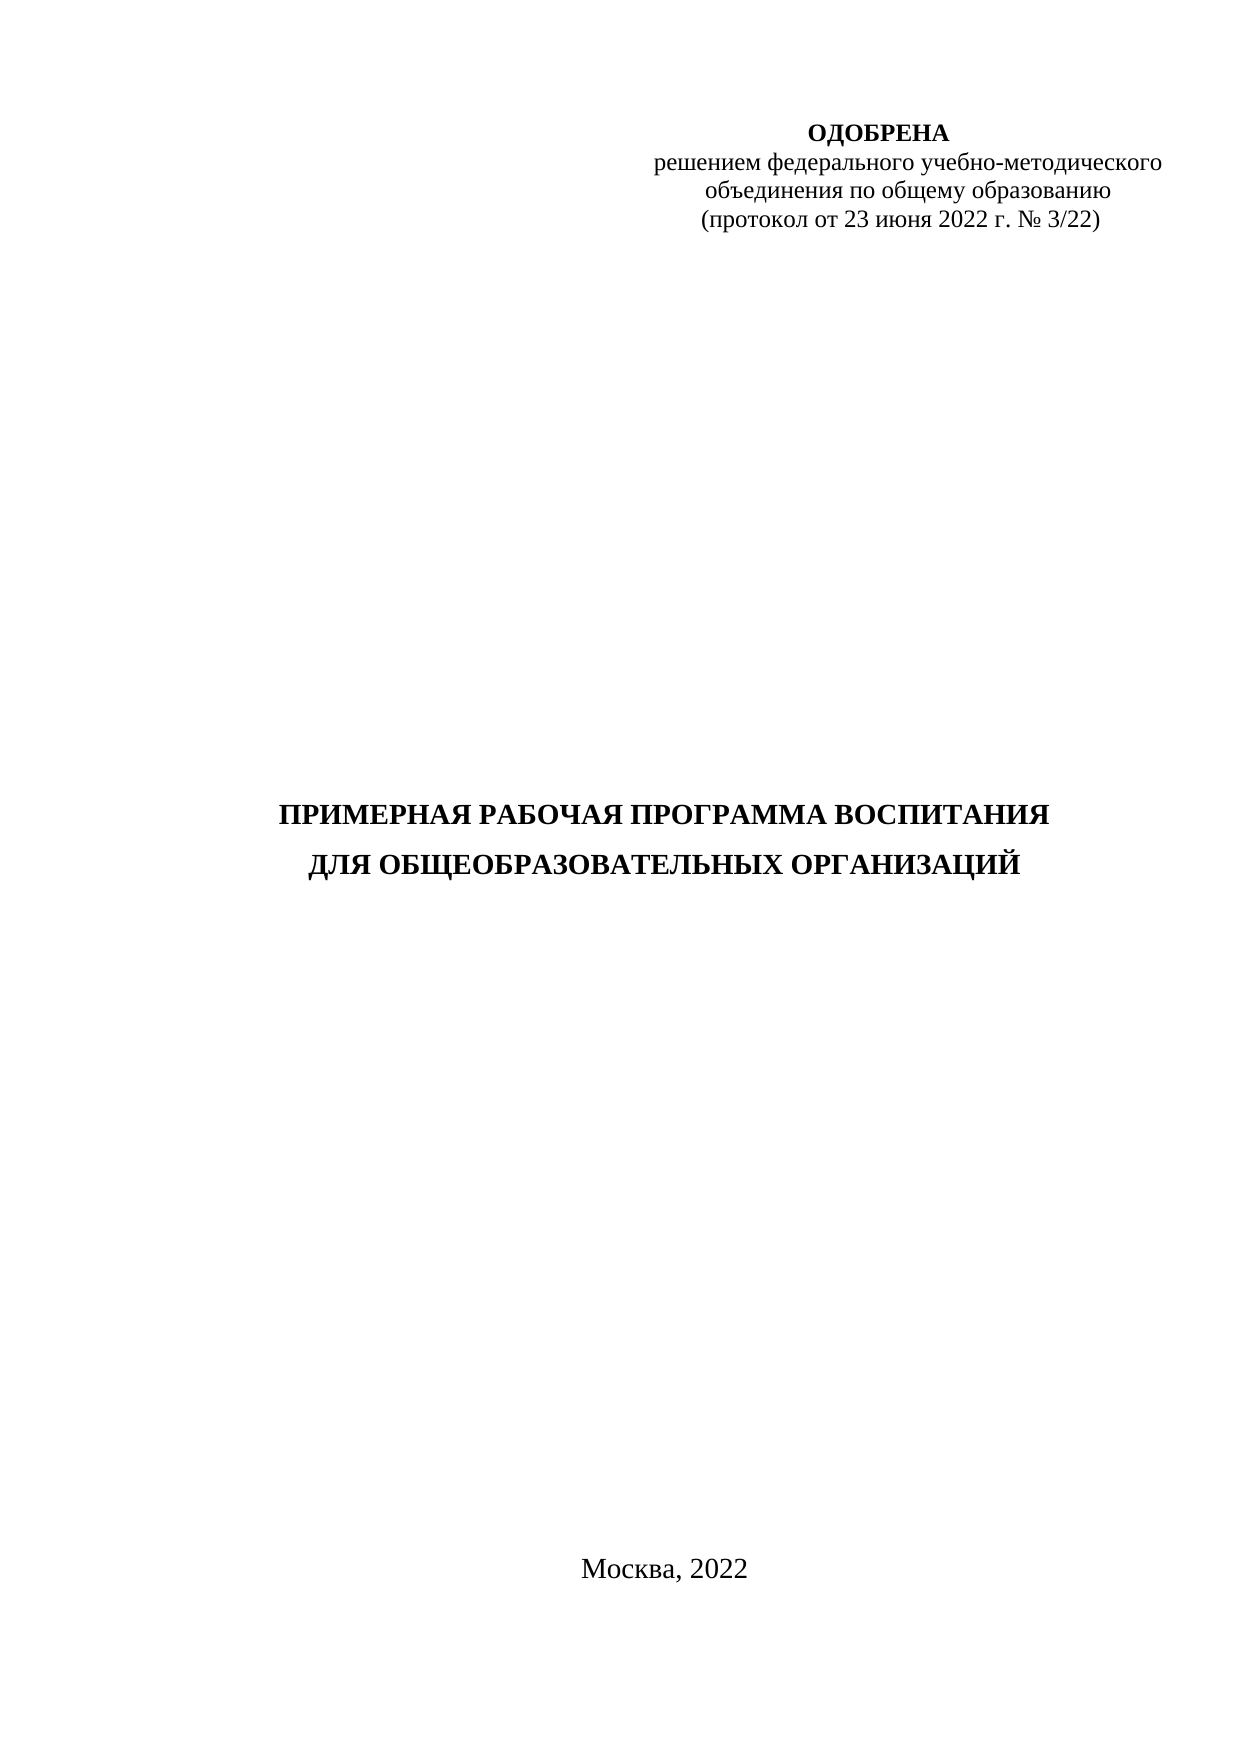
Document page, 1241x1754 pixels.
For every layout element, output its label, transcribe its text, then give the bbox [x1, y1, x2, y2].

text ДЛЯ ОБЩЕОБРАЗОВАТЕЛЬНЫХ ОРГАНИЗАЦИЙ [177, 847, 1152, 881]
text решением федерального учебно-методического объединения по общему образованию [650, 147, 1166, 204]
text ОДОБРЕНА [591, 118, 1166, 147]
text ПРИМЕРНАЯ РАБОЧАЯ ПРОГРАММА ВОСПИТАНИЯ [177, 797, 1152, 831]
text (протокол от 23 июня 2022 г. № 3/22) [650, 204, 1152, 233]
text Москва, 2022 [177, 1552, 1152, 1585]
